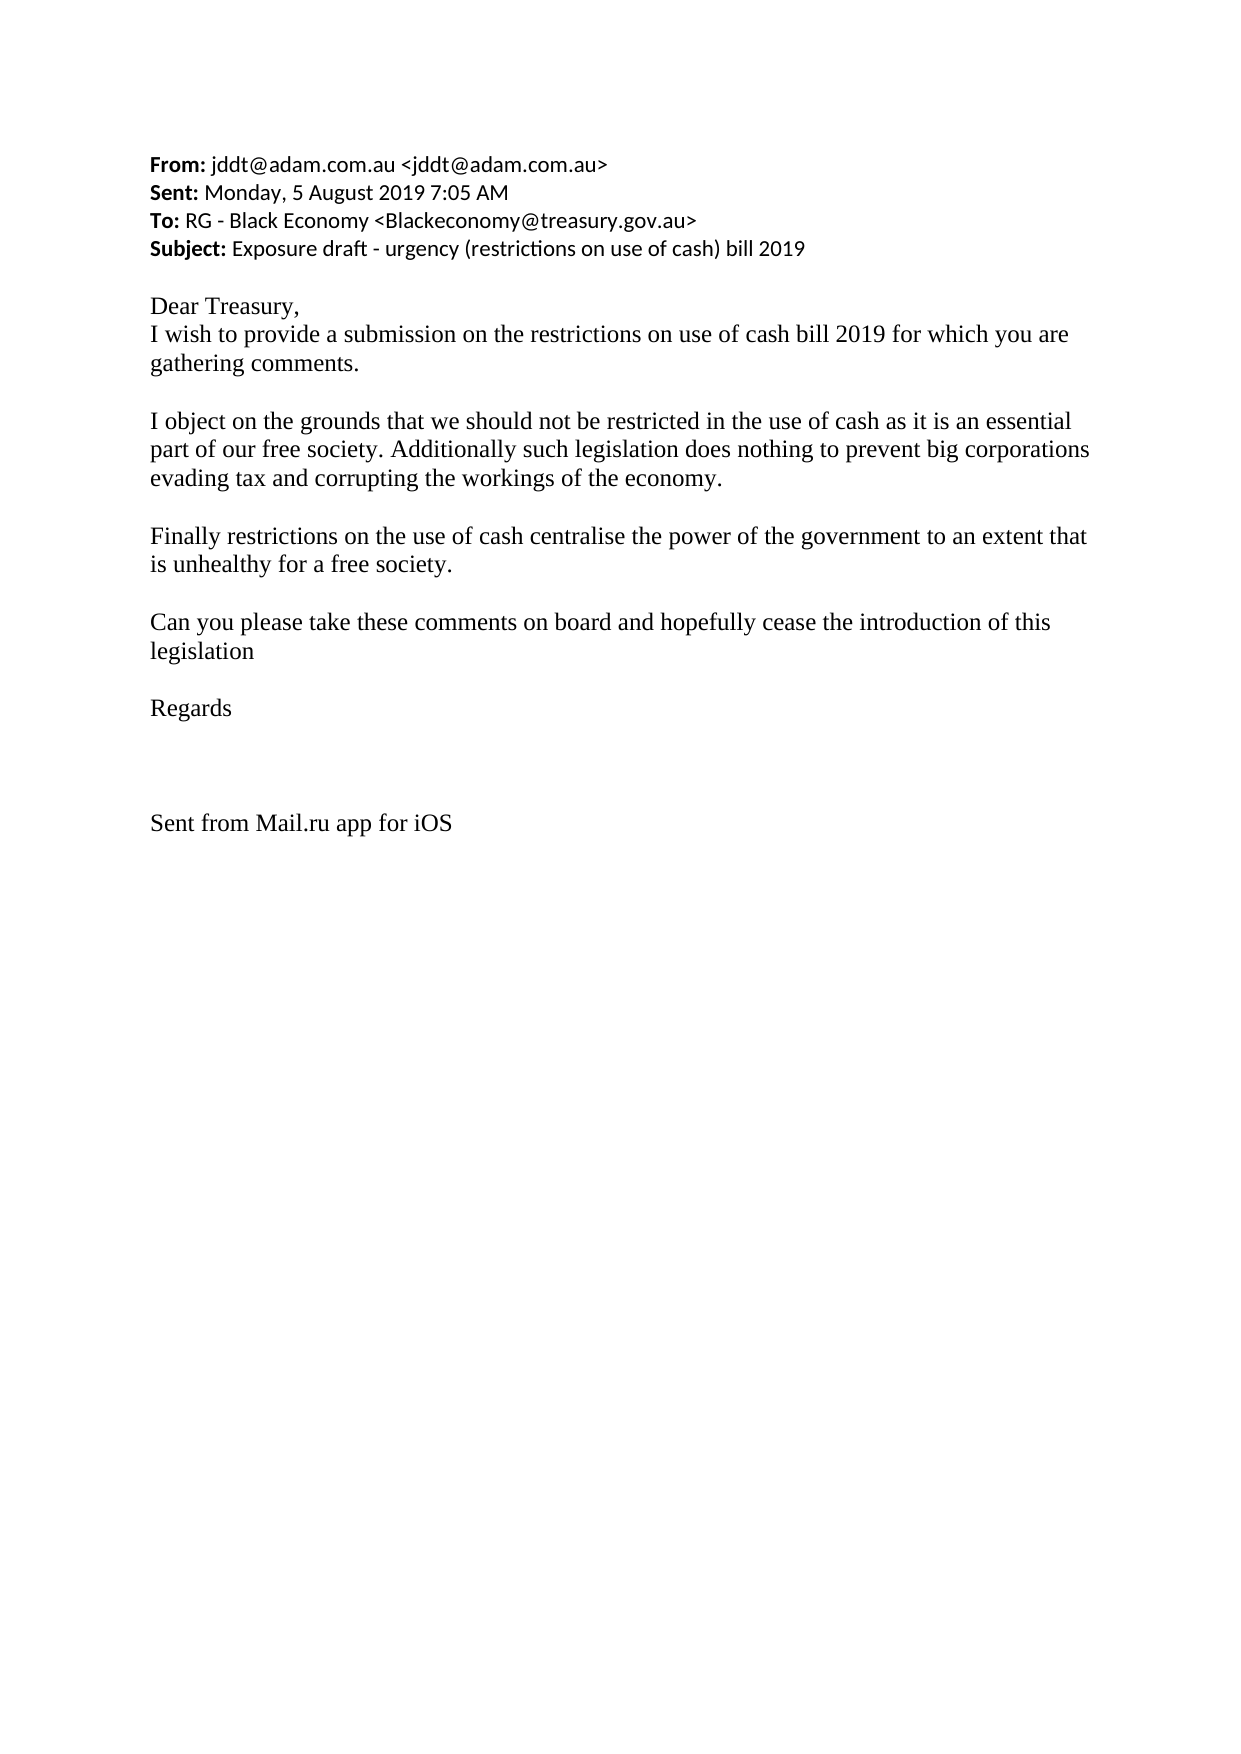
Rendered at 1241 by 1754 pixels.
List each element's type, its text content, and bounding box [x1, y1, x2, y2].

text Regards [150, 693, 1090, 722]
text I wish to provide a submission on the restrictions on use of cash bill 2019 for which you are gathering comments. [150, 319, 1090, 377]
text Dear Treasury, [150, 291, 1090, 319]
text I object on the grounds that we should not be restricted in the use of cash as it is an essential part of our free society. Additionally such legislation does nothing to prevent big corporations evading tax and corrupting the workings of the economy. [150, 406, 1090, 492]
text From: jddt@adam.com.au <jddt@adam.com.au> Sent: Monday, 5 August 2019 7:05 AM To: RG - Black Economy <Blackeconomy@treasury.gov.au> Subject: Exposure draft - urgency (restrictions on use of cash) bill 2019 [150, 150, 1090, 262]
text Can you please take these comments on board and hopefully cease the introduction of this legislation [150, 607, 1090, 664]
text Finally restrictions on the use of cash centralise the power of the government to an extent that is unhealthy for a free society. [150, 521, 1090, 578]
text Sent from Mail.ru app for iOS [150, 751, 1090, 837]
